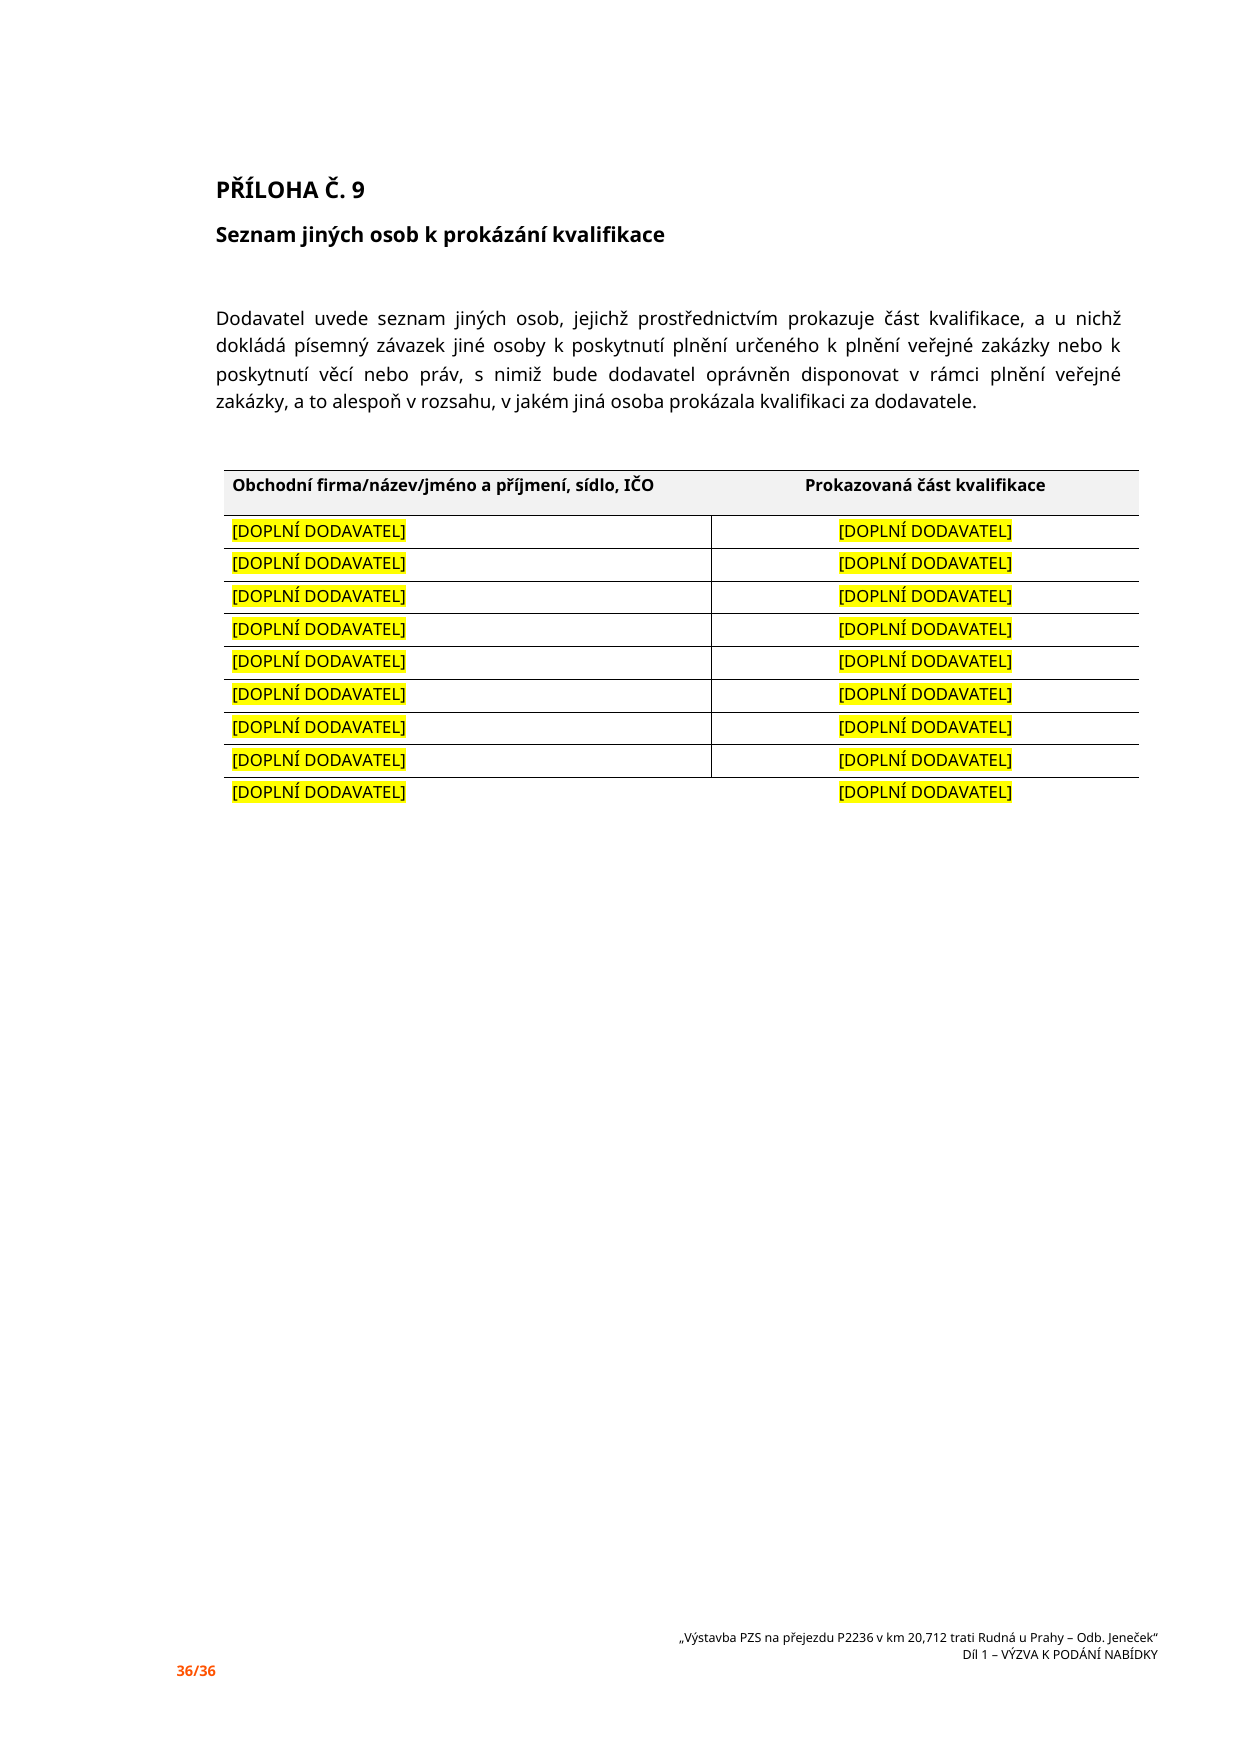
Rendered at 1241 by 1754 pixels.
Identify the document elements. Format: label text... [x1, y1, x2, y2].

table_cell [DOPLNÍ DODAVATEL] [712, 614, 1139, 646]
text Dodavatel uvede seznam jiných osob, jejichž prostřednictvím prokazuje část kvalifikace, a u nichž dokládá písemný závazek jiné osoby k poskytnutí plnění určeného k plnění veřejné zakázky nebo k poskytnutí věcí nebo práv, s nimiž bude dodavatel oprávněn disponovat v rámci plnění veřejné zakázky, a to alespoň v rozsahu, v jakém jiná osoba prokázala kvalifikaci za dodavatele. [216, 305, 1122, 414]
table_cell [DOPLNÍ DODAVATEL] [712, 713, 1139, 744]
table_cell [DOPLNÍ DODAVATEL] [224, 582, 711, 613]
table_cell [DOPLNÍ DODAVATEL] [224, 680, 711, 711]
table_cell [DOPLNÍ DODAVATEL] [224, 778, 711, 809]
table_cell [DOPLNÍ DODAVATEL] [224, 614, 711, 646]
table_cell [DOPLNÍ DODAVATEL] [712, 549, 1139, 581]
table_cell [DOPLNÍ DODAVATEL] [224, 745, 711, 777]
table_cell [DOPLNÍ DODAVATEL] [712, 745, 1139, 777]
table_header Prokazovaná část kvalifikace [711, 471, 1139, 515]
table_cell [DOPLNÍ DODAVATEL] [712, 582, 1139, 613]
table_cell [DOPLNÍ DODAVATEL] [224, 549, 711, 581]
table_cell [DOPLNÍ DODAVATEL] [711, 778, 1139, 809]
text Seznam jiných osob k prokázání kvalifikace [216, 221, 1122, 249]
text Příloha č. 9 [216, 174, 1122, 205]
table_cell [DOPLNÍ DODAVATEL] [712, 647, 1139, 679]
table_cell [DOPLNÍ DODAVATEL] [224, 647, 711, 679]
table_header Obchodní firma/název/jméno a příjmení, sídlo, IČO [224, 471, 711, 515]
table_cell [DOPLNÍ DODAVATEL] [224, 516, 711, 548]
table_cell [DOPLNÍ DODAVATEL] [224, 713, 711, 744]
table_cell [DOPLNÍ DODAVATEL] [712, 680, 1139, 711]
table_cell [DOPLNÍ DODAVATEL] [712, 516, 1139, 548]
